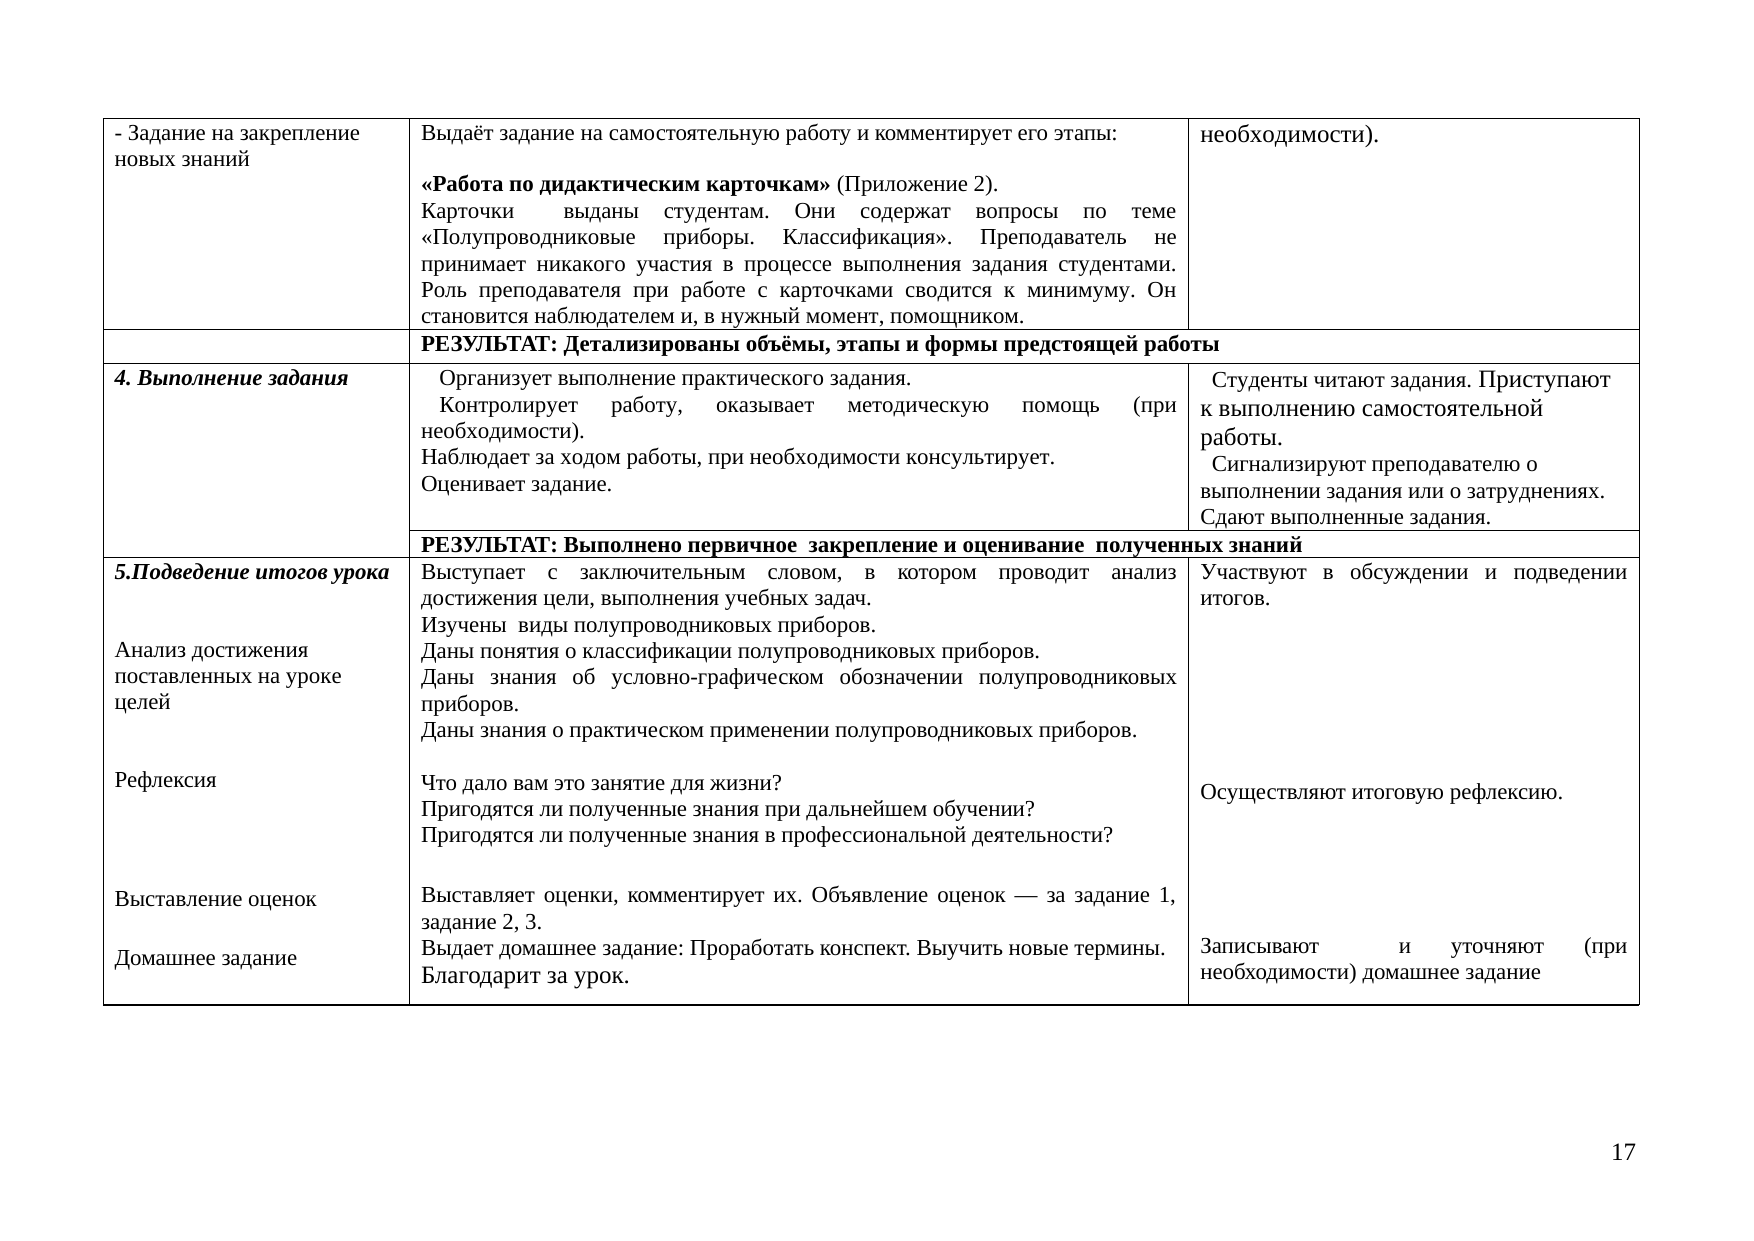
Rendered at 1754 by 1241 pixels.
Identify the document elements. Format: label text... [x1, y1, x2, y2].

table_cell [410, 119, 1188, 329]
table_cell 4. Выполнение задания [104, 364, 409, 557]
table_cell РЕЗУЛЬТАТ: Детализированы объёмы, этапы и формы предстоящей работы [410, 330, 1639, 363]
table_cell [104, 330, 409, 363]
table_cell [104, 119, 409, 329]
table_cell Выступает с заключительным словом, в котором проводит анализ достижения цели, выполнения учебных задач. Изучены виды полупроводниковых приборов. Даны понятия о классификации полупроводниковых приборов. Даны знания об условно-графическом обозначении полупроводниковых приборов. Даны знания о практическом применении полупроводниковых приборов. Что дало вам это занятие для жизни? Пригодятся ли полученные знания при дальнейшем обучении? Пригодятся ли полученные знания в профессиональной деятельности? Выставляет оценки, комментирует их. Объявление оценок — за задание 1, задание 2, 3. Выдает домашнее задание: Проработать конспект. Выучить новые термины. Благодарит за урок. [410, 558, 1188, 1004]
table_cell Студенты читают задания. Приступают к выполнению самостоятельной работы. Сигнализируют преподавателю о выполнении задания или о затруднениях. Сдают выполненные задания. [1189, 364, 1639, 529]
table_cell РЕЗУЛЬТАТ: Выполнено первичное закрепление и оценивание полученных знаний [410, 531, 1639, 557]
table_cell Организует выполнение практического задания. Контролирует работу, оказывает методическую помощь (при необходимости). Наблюдает за ходом работы, при необходимости консультирует. Оценивает задание. [410, 364, 1188, 529]
table_cell 5.Подведение итогов урока Анализ достижения поставленных на уроке целей Рефлексия Выставление оценок Домашнее задание [104, 558, 409, 1004]
table_cell Участвуют в обсуждении и подведении итогов. Осуществляют итоговую рефлексию. Записывают и уточняют (при необходимости) домашнее задание [1189, 558, 1639, 1004]
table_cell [1189, 119, 1639, 329]
